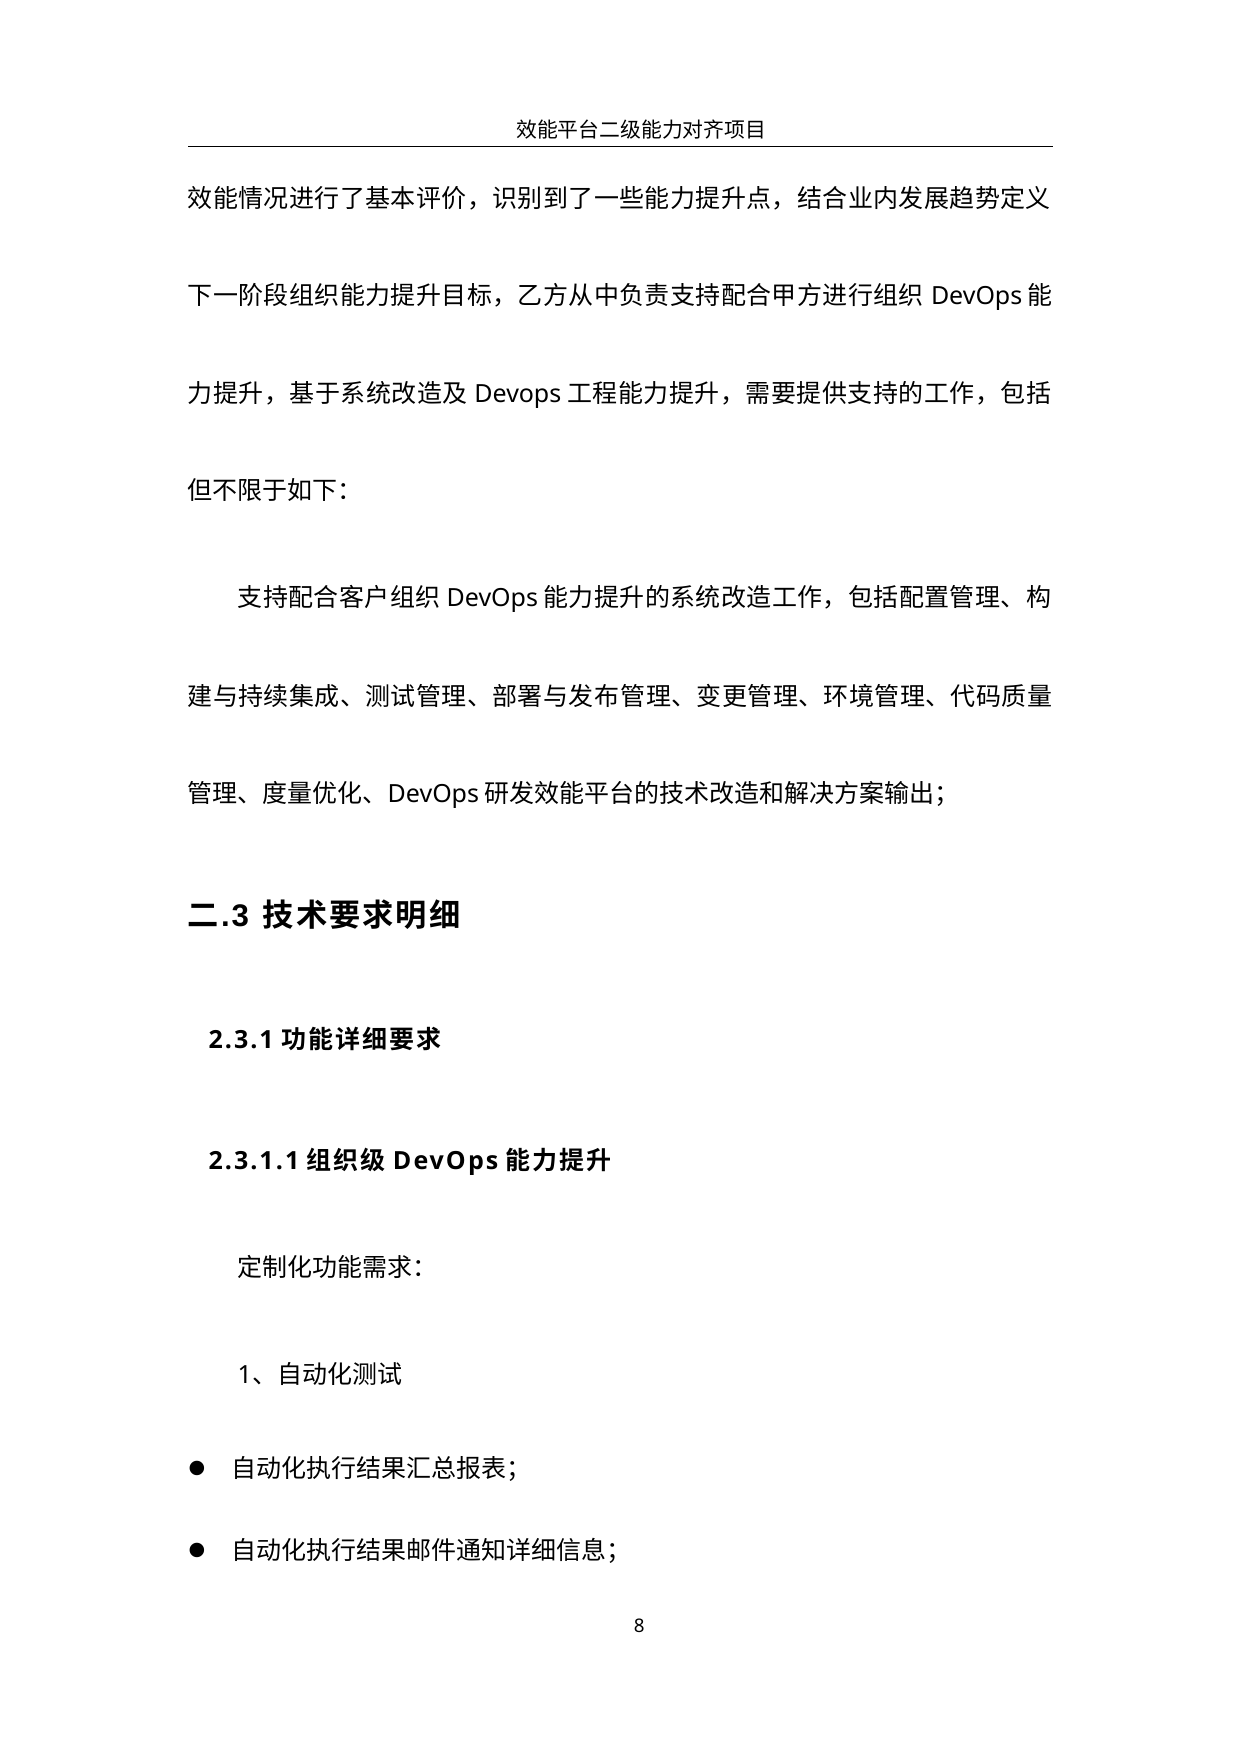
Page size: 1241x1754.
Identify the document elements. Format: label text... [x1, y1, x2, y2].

text 1、自动化测试 [187, 1341, 1053, 1406]
list 自动化执行结果邮件通知详细信息； [187, 1517, 1053, 1582]
list 自动化执行结果汇总报表； [187, 1435, 1053, 1500]
text 定制化功能需求： [187, 1234, 1053, 1299]
subtitle 技术要求明细 [187, 880, 1053, 945]
text 支持配合客户组织DevOps能力提升的系统改造工作，包括配置管理、构建与持续集成、测试管理、部署与发布管理、变更管理、环境管理、代码质量管理、度量优化、DevOps研发效能平台的技术改造和解决方案输出； [187, 564, 1053, 824]
subtitle 2.3.1.1组织级DevOps能力提升 [187, 1126, 1053, 1191]
subtitle 2.3.1功能详细要求 [187, 1005, 1053, 1070]
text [187, 165, 1053, 522]
